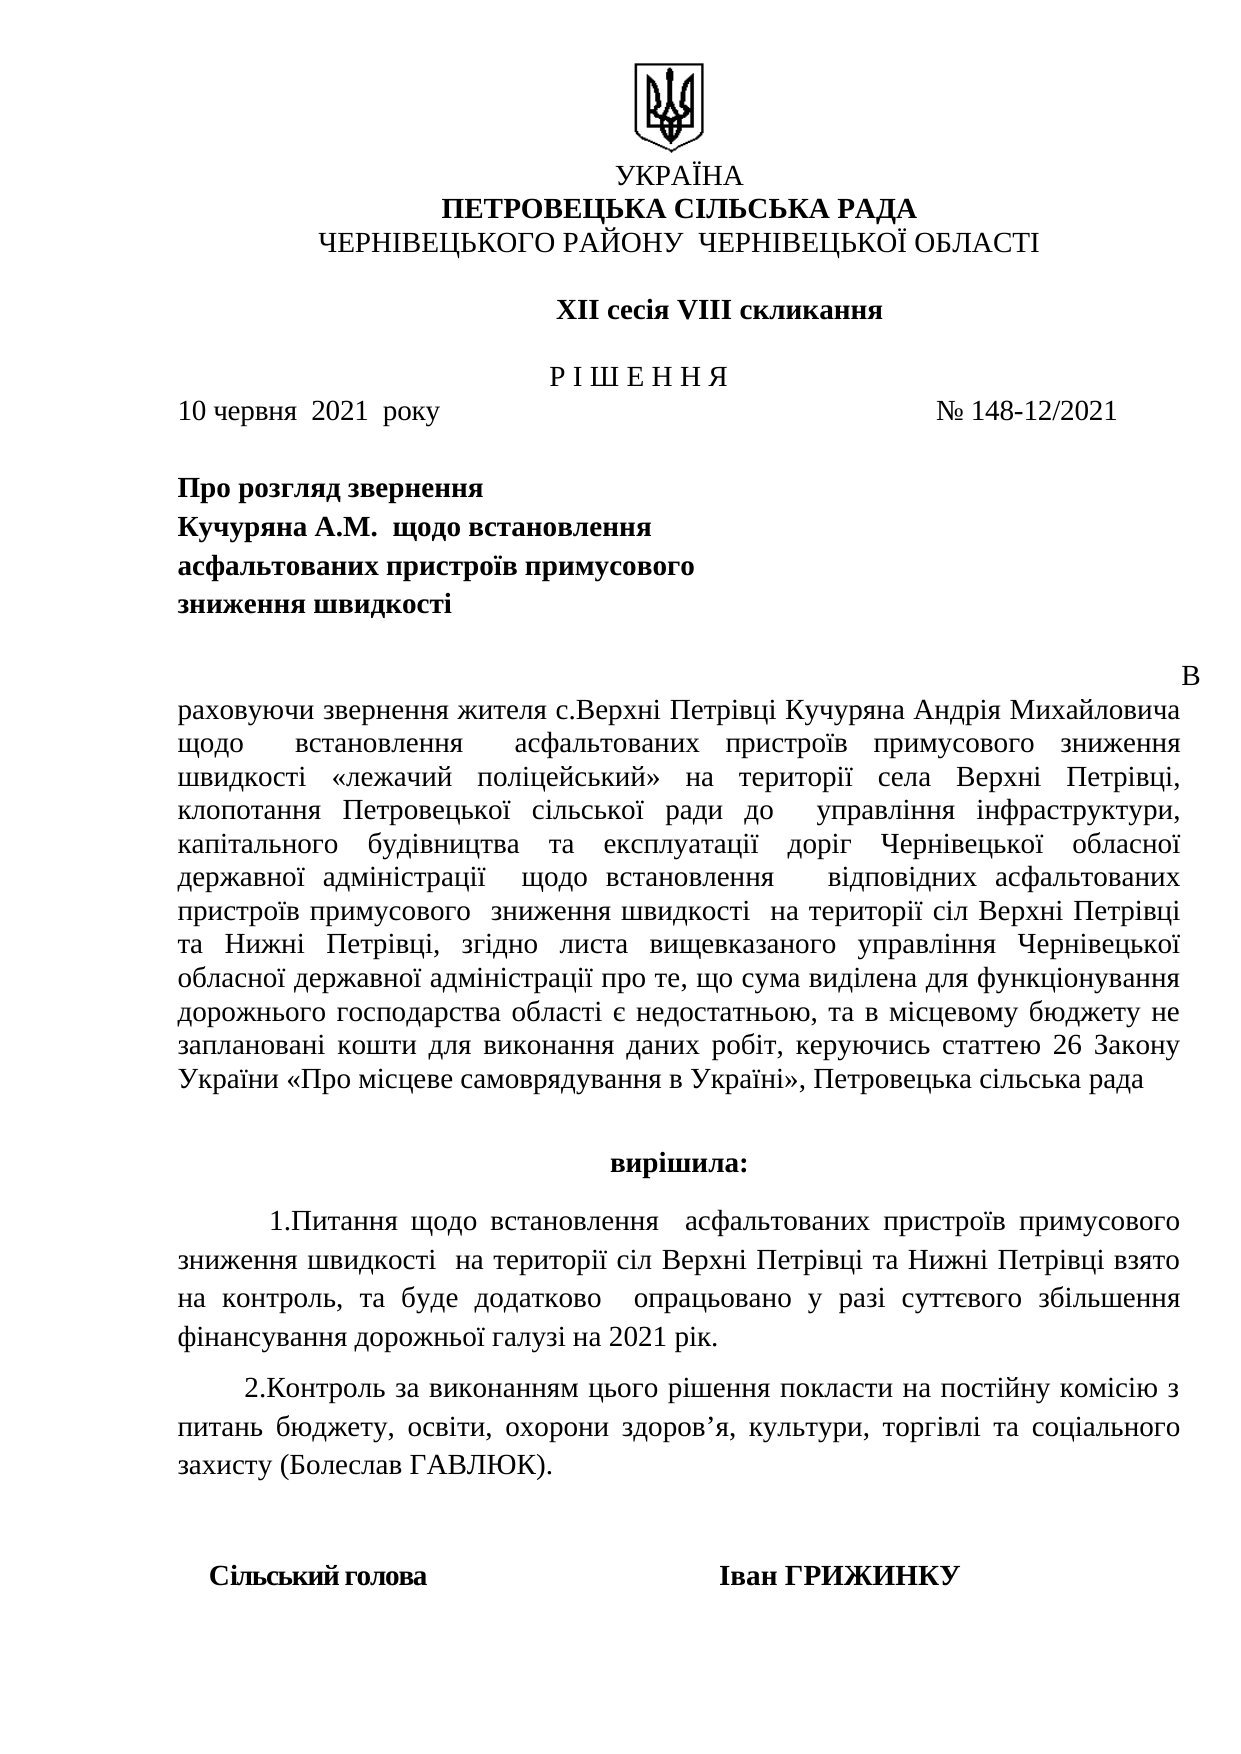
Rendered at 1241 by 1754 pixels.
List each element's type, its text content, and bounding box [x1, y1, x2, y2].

text 1.Питання щодо встановлення асфальтованих пристроїв примусового зниження швидкості на території сіл Верхні Петрівці та Нижні Петрівці взято на контроль, та буде додатково опрацьовано у разі суттєвого збільшення фінансування дорожньої галузі на 2021 рік. [177, 1203, 1181, 1353]
text ХІІ сесія VIII скликання [177, 292, 1181, 326]
text Враховуючи звернення жителя с.Верхні Петрівці Кучуряна Андрія Михайловича щодо встановлення асфальтованих пристроїв примусового зниження швидкості «лежачий поліцейський» на території села Верхні Петрівці, клопотання Петровецької сільської ради до управління інфраструктури, капітального будівництва та експлуатації доріг Чернівецької обласної державної адміністрації щодо встановлення відповідних асфальтованих пристроїв примусового зниження швидкості на території сіл Верхні Петрівці та Нижні Петрівці, згідно листа вищевказаного управління Чернівецької обласної державної адміністрації про те, що сума виділена для функціонування дорожнього господарства області є недостатньою, та в місцевому бюджету не заплановані кошти для виконання даних робіт, керуючись статтею 26 Закону України «Про місцеве самоврядування в Україні», Петровецька сільська рада [177, 658, 1181, 1094]
text 2.Контроль за виконанням цього рішення покласти на постійну комісію з питань бюджету, освіти, охорони здоров’я, культури, торгівлі та соціального захисту (Болеслав ГАВЛЮК). [177, 1370, 1181, 1481]
text Про розгляд звернення [177, 471, 1181, 504]
text Р І Ш Е Н Н Я [177, 359, 1181, 393]
text ПЕТРОВЕЦЬКА СІЛЬСЬКА РАДА [177, 191, 1181, 225]
text Кучуряна А.М. щодо встановлення [177, 509, 1181, 543]
text вирішила: [177, 1128, 1181, 1178]
text ЧЕРНІВЕЦЬКОГО РАЙОНУ ЧЕРНІВЕЦЬКОЇ ОБЛАСТІ [177, 225, 1181, 258]
text УКРАЇНА [177, 158, 1181, 191]
text зниження швидкості [177, 586, 1181, 620]
text 10 червня 2021 року № 148-12/2021 [177, 393, 1181, 426]
text Сільський голова Іван ГРИЖИНКУ [177, 1558, 1181, 1591]
text асфальтованих пристроїв примусового [177, 548, 1181, 581]
picture [619, 59, 740, 155]
